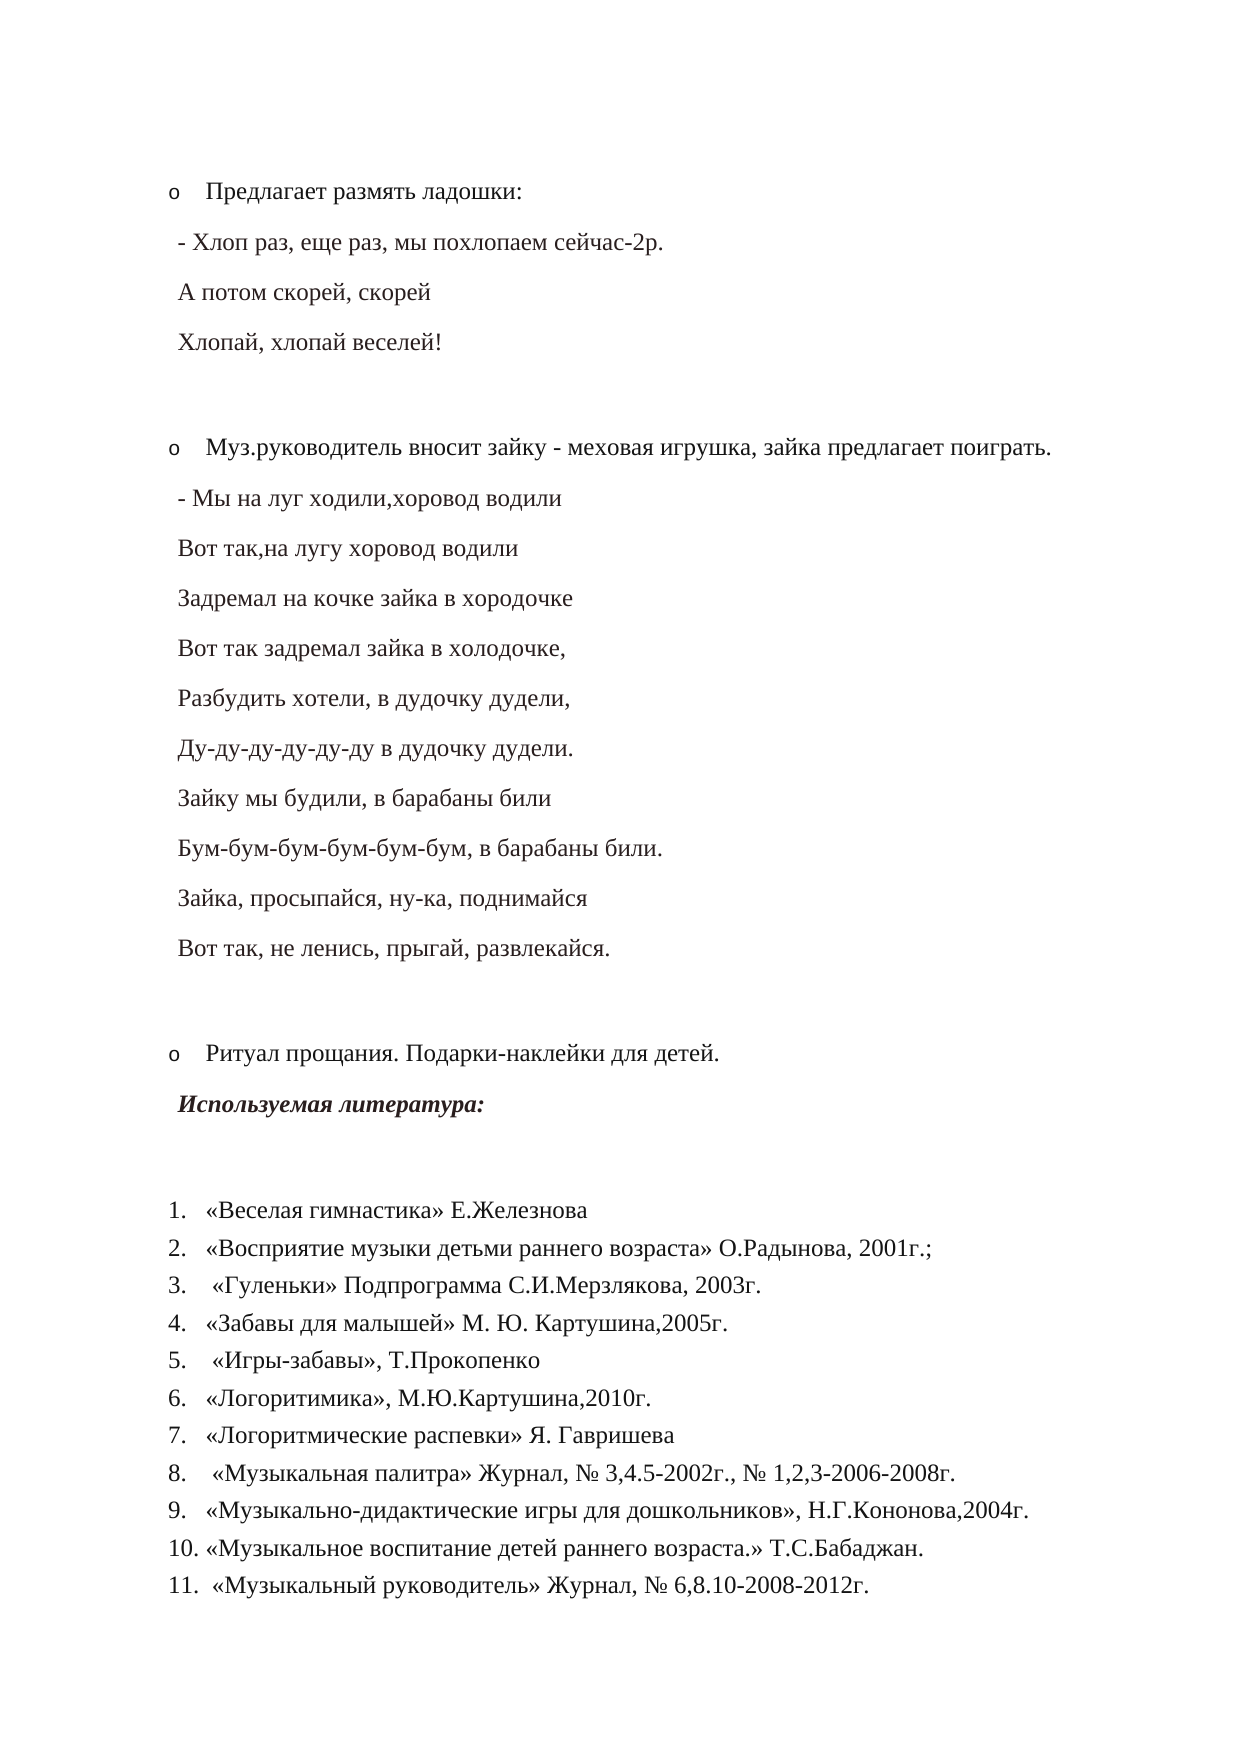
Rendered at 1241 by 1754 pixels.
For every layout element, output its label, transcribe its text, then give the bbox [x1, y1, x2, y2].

list «Восприятие музыки детьми раннего возраста» О.Радынова, 2001г.; [168, 1224, 1152, 1262]
list «Музыкально-дидактические игры для дошкольников», Н.Г.Кононова,2004г. [168, 1487, 1152, 1524]
text - Мы на луг ходили,хоровод водили [177, 481, 1152, 512]
text Бум-бум-бум-бум-бум-бум, в барабаны били. [177, 831, 1152, 862]
text Вот так,на лугу хоровод водили [177, 531, 1152, 562]
text Ду-ду-ду-ду-ду-ду в дудочку дудели. [177, 731, 1152, 762]
list «Музыкальный руководитель» Журнал, № 6,8.10-2008-2012г. [168, 1562, 1152, 1599]
text Разбудить хотели, в дудочку дудели, [177, 681, 1152, 712]
list «Веселая гимнастика» Е.Железнова [168, 1187, 1152, 1224]
text Задремал на кочке зайка в хородочке [177, 581, 1152, 612]
list «Забавы для малышей» М. Ю. Картушина,2005г. [168, 1299, 1152, 1337]
list «Логоритмические распевки» Я. Гавришева [168, 1412, 1152, 1449]
text Зайка, просыпайся, ну-ка, поднимайся [177, 881, 1152, 912]
text Используемая литература: [177, 1087, 1152, 1118]
text Вот так задремал зайка в холодочке, [177, 631, 1152, 662]
list Ритуал прощания. Подарки-наклейки для детей. [168, 1031, 1152, 1068]
list «Музыкальная палитра» Журнал, № 3,4.5-2002г., № 1,2,3-2006-2008г. [168, 1449, 1152, 1487]
list «Логоритимика», М.Ю.Картушина,2010г. [168, 1374, 1152, 1412]
list Предлагает размять ладошки: [168, 168, 1152, 206]
text Хлопай, хлопай веселей! [177, 324, 1152, 356]
text Вот так, не ленись, прыгай, развлекайся. [177, 931, 1152, 962]
list Муз.руководитель вносит зайку - меховая игрушка, зайка предлагает поиграть. [168, 424, 1152, 462]
list «Гуленьки» Подпрограмма С.И.Мерзлякова, 2003г. [168, 1262, 1152, 1299]
list «Музыкальное воспитание детей раннего возраста.» Т.С.Бабаджан. [168, 1524, 1152, 1562]
list «Игры-забавы», Т.Прокопенко [168, 1337, 1152, 1374]
text - Хлоп раз, еще раз, мы похлопаем сейчас-2р. [177, 224, 1152, 256]
text Зайку мы будили, в барабаны били [177, 781, 1152, 812]
text А потом скорей, скорей [177, 274, 1152, 306]
